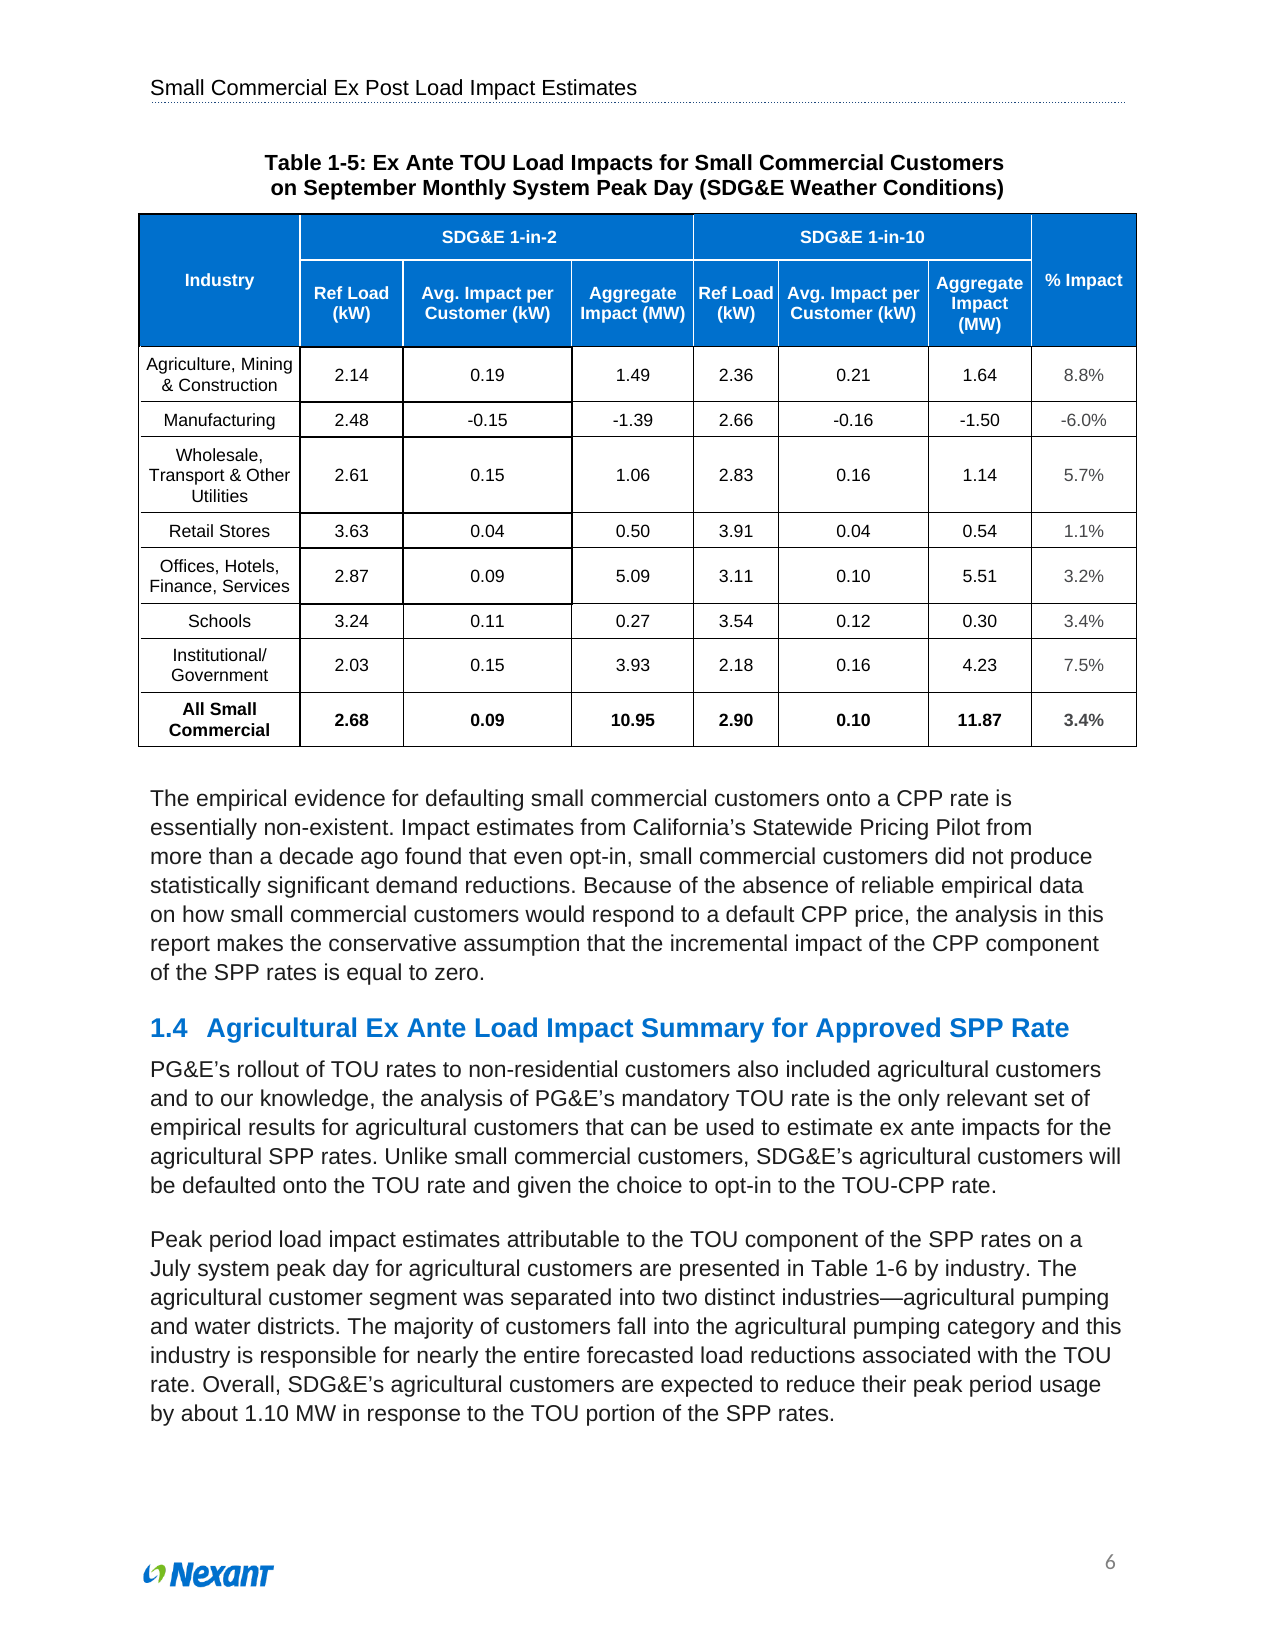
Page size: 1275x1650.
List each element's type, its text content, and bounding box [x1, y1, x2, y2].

table_cell 0.16 [779, 437, 928, 512]
table_cell 1.1% [1032, 513, 1136, 547]
table_cell 0.12 [779, 604, 928, 637]
table_cell 3.91 [694, 513, 778, 547]
table_cell 0.10 [779, 693, 928, 746]
table_cell 7.5% [1032, 639, 1136, 692]
table_cell Schools [139, 603, 299, 637]
table_cell 0.15 [404, 639, 571, 692]
table_cell 2.18 [694, 639, 778, 692]
table_cell 2.03 [301, 639, 403, 692]
table_cell 11.87 [929, 693, 1031, 746]
table_header Industry [140, 215, 299, 346]
table_cell Aggregate Impact (MW) [929, 261, 1031, 346]
table_cell 0.30 [929, 604, 1031, 637]
table_cell 0.50 [573, 513, 693, 547]
table_cell 3.4% [1032, 604, 1136, 637]
text The empirical evidence for defaulting small commercial customers onto a CPP rate is essentially non-existent. Impact estimates from California’s Statewide Pricing Pilot from more than a decade ago found that even opt-in, small commercial customers did not produce statistically significant demand reductions. Because of the absence of reliable empirical data on how small commercial customers would respond to a default CPP price, the analysis in this report makes the conservative assumption that the incremental impact of the CPP component of the SPP rates is equal to zero. [150, 785, 1125, 985]
table_cell Manufacturing [139, 401, 299, 436]
table_cell -0.16 [779, 402, 928, 436]
table_cell 0.21 [779, 347, 928, 401]
table_cell 1.06 [573, 437, 693, 512]
table_cell 0.27 [572, 604, 693, 637]
text Table 1-5: Ex Ante TOU Load Impacts for Small Commercial Customers on September Monthly System Peak Day (SDG&E Weather Conditions) [150, 150, 1125, 200]
table_header % Impact [1031, 214, 1136, 346]
table_cell 0.04 [779, 513, 928, 547]
table_cell Ref Load (kW) [301, 261, 402, 346]
table_cell -6.0% [1032, 402, 1136, 436]
text PG&E’s rollout of TOU rates to non-residential customers also included agricultural customers and to our knowledge, the analysis of PG&E’s mandatory TOU rate is the only relevant set of empirical results for agricultural customers that can be used to estimate ex ante impacts for the agricultural SPP rates. Unlike small commercial customers, SDG&E’s agricultural customers will be defaulted onto the TOU rate and given the choice to opt-in to the TOU-CPP rate. [150, 1056, 1125, 1198]
table_cell 3.2% [1032, 548, 1136, 602]
table_cell 0.04 [404, 514, 571, 547]
table_cell 0.54 [929, 513, 1031, 547]
text Peak period load impact estimates attributable to the TOU component of the SPP rates on a July system peak day for agricultural customers are presented in Table 1-6 by industry. The agricultural customer segment was separated into two distinct industries—agricultural pumping and water districts. The majority of customers fall into the agricultural pumping category and this industry is responsible for nearly the entire forecasted load reductions associated with the TOU rate. Overall, SDG&E’s agricultural customers are expected to reduce their peak period usage by about 1.10 MW in response to the TOU portion of the SPP rates. [150, 1226, 1125, 1426]
table_cell 1.64 [929, 347, 1031, 401]
table_cell 2.90 [694, 693, 778, 746]
table_cell 10.95 [572, 693, 693, 746]
table_header SDG&E 1-in-10 [694, 214, 1031, 259]
table_cell 3.63 [301, 514, 402, 547]
subtitle Agricultural Ex Ante Load Impact Summary for Approved SPP Rate [150, 1012, 1125, 1044]
table_cell 2.66 [694, 402, 778, 436]
table_cell Institutional/ Government [139, 638, 299, 692]
table_cell 5.7% [1032, 437, 1136, 512]
table_cell 4.23 [929, 639, 1031, 692]
table_cell 0.15 [404, 438, 571, 512]
table_cell Ref Load (kW) [694, 261, 778, 346]
table_cell 2.36 [694, 347, 778, 401]
table_cell Aggregate Impact (MW) [572, 261, 693, 346]
table_cell 0.16 [779, 639, 928, 692]
picture [124, 1543, 293, 1605]
table_cell 2.61 [301, 438, 402, 512]
table_cell 2.14 [301, 348, 402, 401]
table_cell 5.51 [929, 548, 1031, 602]
table_cell 0.10 [779, 548, 928, 602]
table_cell -1.39 [573, 402, 693, 436]
table_cell 2.83 [694, 437, 778, 512]
table_cell 3.93 [572, 639, 693, 692]
table_cell 1.49 [573, 347, 693, 401]
table_cell -0.15 [404, 403, 571, 436]
table_cell 2.68 [301, 693, 403, 746]
table_cell Avg. Impact per Customer (kW) [404, 261, 571, 346]
table_cell Avg. Impact per Customer (kW) [779, 261, 928, 346]
table_cell 3.4% [1032, 693, 1136, 746]
table_cell 2.48 [301, 403, 402, 436]
table_cell 1.14 [929, 437, 1031, 512]
table_header SDG&E 1-in-2 [301, 215, 693, 259]
table_cell Wholesale, Transport & Other Utilities [139, 436, 299, 512]
table_cell 3.24 [301, 605, 403, 637]
table_cell 0.11 [404, 605, 571, 637]
table_cell Agriculture, Mining & Construction [139, 347, 299, 401]
table_cell 8.8% [1032, 347, 1136, 401]
table_cell 0.19 [404, 348, 571, 401]
table_cell All Small Commercial [139, 692, 299, 746]
table_cell Offices, Hotels, Finance, Services [139, 547, 299, 602]
table_cell 3.11 [694, 548, 778, 602]
table_cell 2.87 [301, 549, 402, 602]
table_cell Retail Stores [139, 512, 299, 547]
table_cell 5.09 [573, 548, 693, 602]
table_cell 0.09 [404, 693, 571, 746]
table_cell -1.50 [929, 402, 1031, 436]
table_cell 3.54 [694, 604, 778, 637]
table_cell 0.09 [404, 549, 571, 602]
